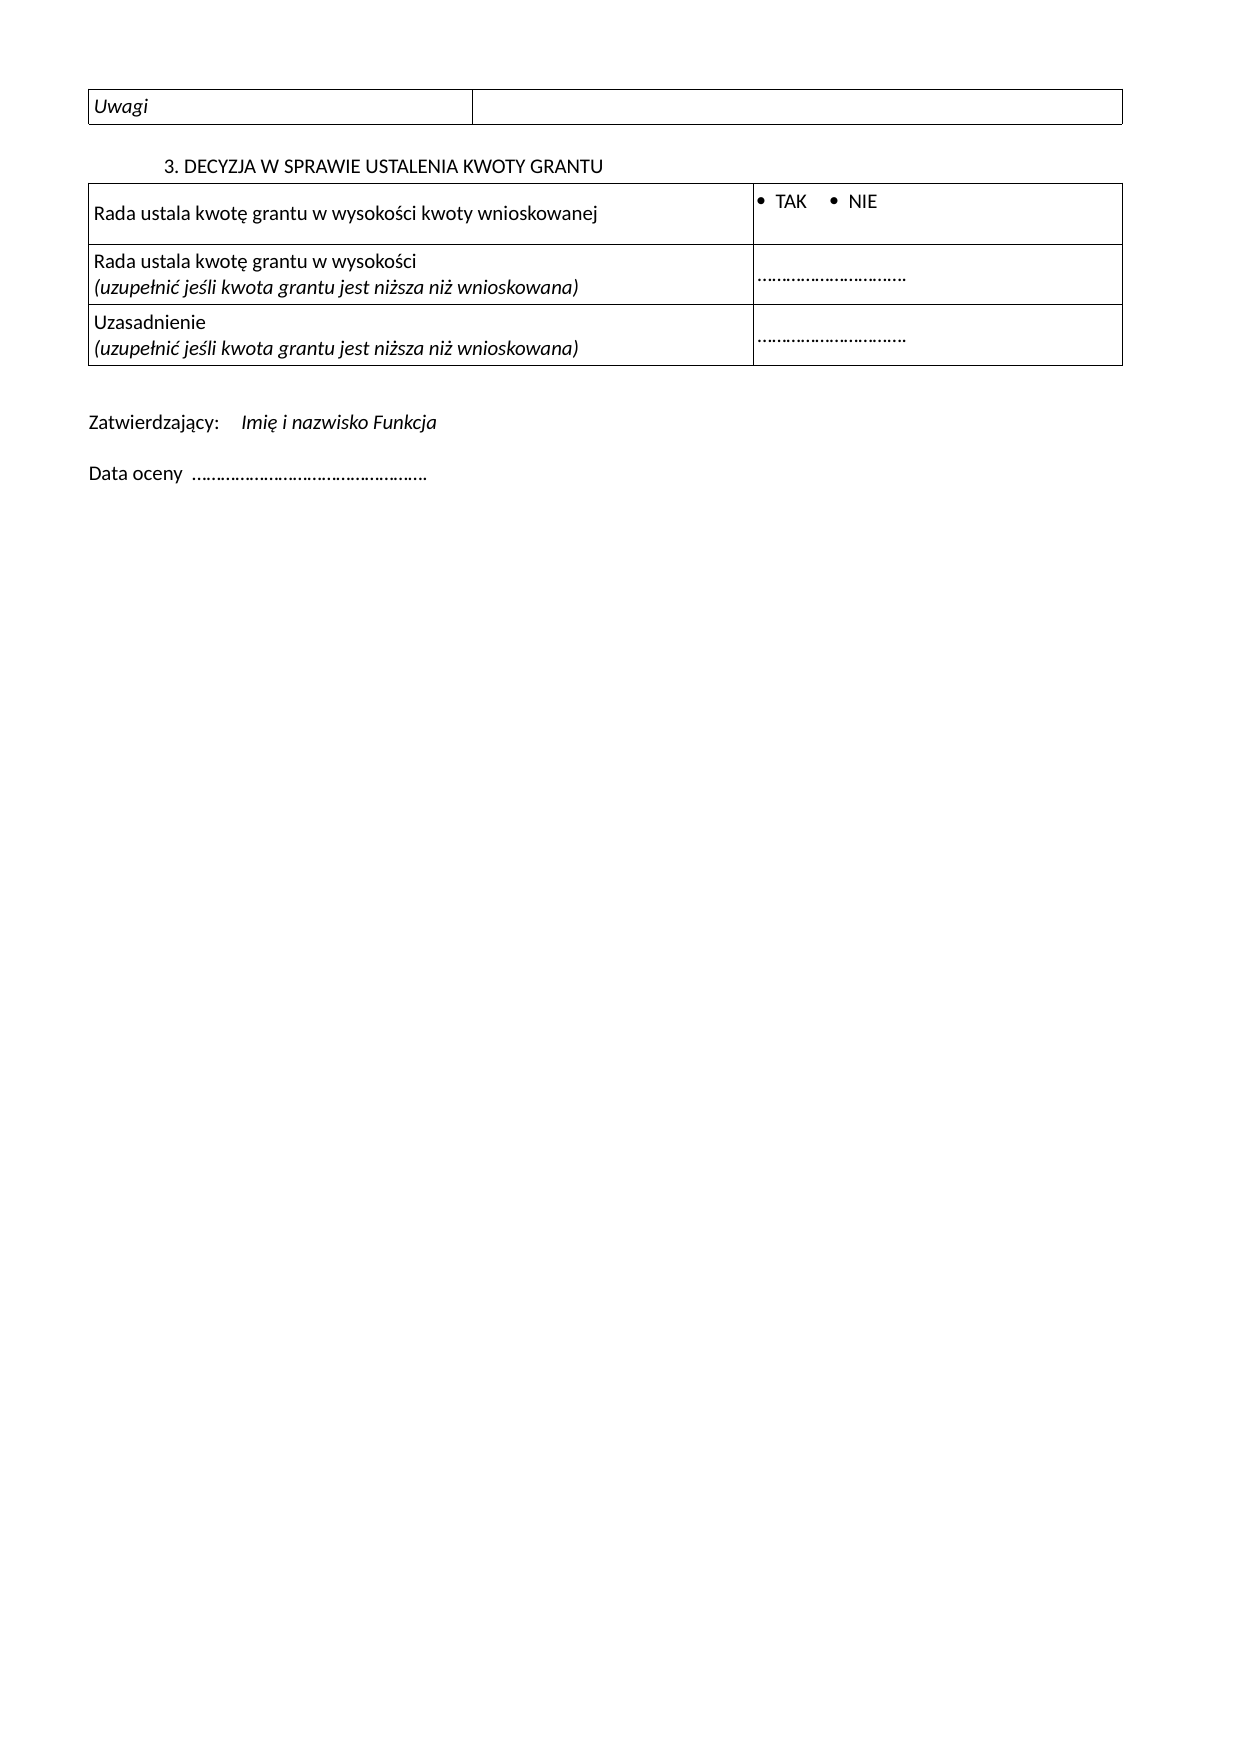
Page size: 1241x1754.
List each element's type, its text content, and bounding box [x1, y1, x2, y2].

table_cell …………………………. [754, 305, 1122, 365]
table_cell Uzasadnienie (uzupełnić jeśli kwota grantu jest niższa niż wnioskowana) [89, 305, 753, 365]
text 3. DECYZJA W SPRAWIE USTALENIA KWOTY GRANTU [163, 153, 1152, 179]
text Data oceny …………………………………………. [88, 460, 1152, 485]
table_cell Rada ustala kwotę grantu w wysokości (uzupełnić jeśli kwota grantu jest niższa niż wnioskowana) [89, 245, 753, 304]
text Zatwierdzający: Imię i nazwisko Funkcja [88, 409, 1152, 434]
table_cell …………………………. [754, 245, 1122, 304]
table_cell Uwagi [89, 90, 472, 124]
table_header TAK NIE [754, 184, 1122, 243]
table_header Rada ustala kwotę grantu w wysokości kwoty wnioskowanej [89, 184, 753, 243]
table_cell [473, 90, 1122, 124]
